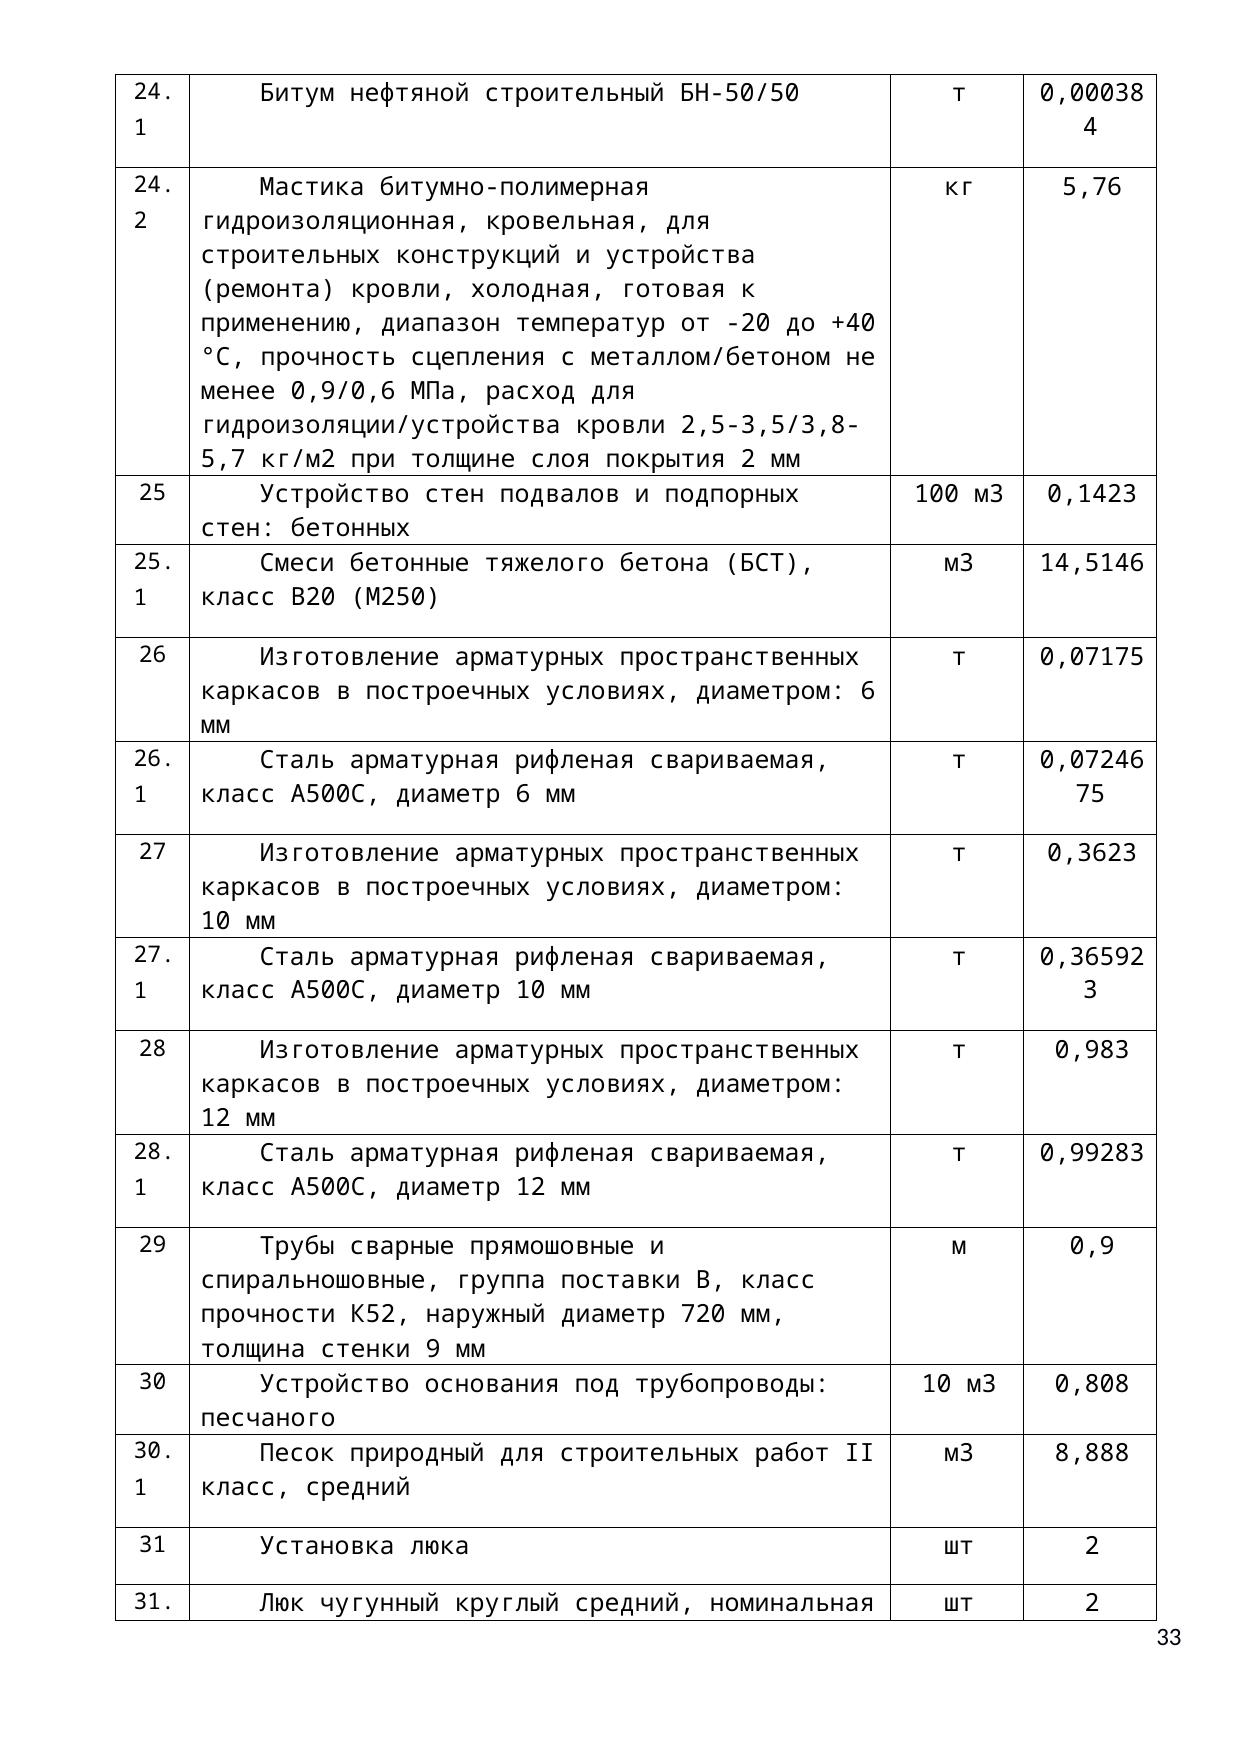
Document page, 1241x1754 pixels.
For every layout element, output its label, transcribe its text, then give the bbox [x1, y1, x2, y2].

table_cell 10 м3 [891, 1365, 1023, 1433]
table_cell 8,888 [1024, 1435, 1156, 1527]
table_cell Смеси бетонные тяжелого бетона (БСТ), класс В20 (М250) [190, 545, 890, 637]
table_cell т [891, 1031, 1023, 1134]
table_cell 0,99283 [1024, 1135, 1156, 1227]
table_cell 0,808 [1024, 1365, 1156, 1433]
table_cell 25.1 [116, 545, 189, 637]
table_cell Изготовление арматурных пространственных каркасов в построечных условиях, диаметром: 10 мм [190, 835, 890, 937]
table_cell Установка люка [190, 1528, 890, 1584]
table_cell шт [891, 1585, 1023, 1620]
table_cell 2 [1024, 1528, 1156, 1584]
table_cell Изготовление арматурных пространственных каркасов в построечных условиях, диаметром: 12 мм [190, 1031, 890, 1134]
table_cell Устройство основания под трубопроводы: песчаного [190, 1365, 890, 1433]
table_cell м3 [891, 1435, 1023, 1527]
table_cell т [891, 938, 1023, 1030]
table_cell т [891, 638, 1023, 741]
table_cell Трубы сварные прямошовные и спиральношовные, группа поставки В, класс прочности К52, наружный диаметр 720 мм, толщина стенки 9 мм [190, 1228, 890, 1364]
table_cell 0,1423 [1024, 476, 1156, 544]
table_cell т [891, 835, 1023, 937]
table_cell 30.1 [116, 1435, 189, 1527]
table_cell 100 м3 [891, 476, 1023, 544]
table_cell 28.1 [116, 1135, 189, 1227]
table_cell 14,5146 [1024, 545, 1156, 637]
table_cell 27.1 [116, 938, 189, 1030]
table_cell 2 [1024, 1585, 1156, 1620]
table_cell [116, 1365, 189, 1433]
table_cell м3 [891, 545, 1023, 637]
table_cell 0,983 [1024, 1031, 1156, 1134]
table_cell 0,365923 [1024, 938, 1156, 1030]
table_cell Мастика битумно-полимерная гидроизоляционная, кровельная, для строительных конструкций и устройства (ремонта) кровли, холодная, готовая к применению, диапазон температур от -20 до +40 °C, прочность сцепления с металлом/бетоном не менее 0,9/0,6 МПа, расход для гидроизоляции/устройства кровли 2,5-3,5/3,8-5,7 кг/м2 при толщине слоя покрытия 2 мм [190, 168, 890, 475]
table_cell шт [891, 1528, 1023, 1584]
table_cell т [891, 1135, 1023, 1227]
table_cell [116, 1031, 189, 1134]
table_cell [116, 1528, 189, 1584]
table_cell Люк чугунный круглый средний, номинальная нагрузка 125 кН, диаметр лаза 600 мм [190, 1585, 890, 1620]
table_cell 24.1 [116, 75, 189, 167]
table_cell 0,07175 [1024, 638, 1156, 741]
table_cell [116, 1228, 189, 1364]
table_cell [116, 476, 189, 544]
table_cell Сталь арматурная рифленая свариваемая, класс A500C, диаметр 10 мм [190, 938, 890, 1030]
table_cell [116, 638, 189, 741]
table_cell 0,0724675 [1024, 742, 1156, 834]
table_cell Изготовление арматурных пространственных каркасов в построечных условиях, диаметром: 6 мм [190, 638, 890, 741]
table_cell 0,3623 [1024, 835, 1156, 937]
table_cell Устройство стен подвалов и подпорных стен: бетонных [190, 476, 890, 544]
table_cell 26.1 [116, 742, 189, 834]
table_cell Битум нефтяной строительный БН-50/50 [190, 75, 890, 167]
table_cell т [891, 75, 1023, 167]
table_cell Песок природный для строительных работ II класс, средний [190, 1435, 890, 1527]
table_cell 0,9 [1024, 1228, 1156, 1364]
table_cell Сталь арматурная рифленая свариваемая, класс A500C, диаметр 6 мм [190, 742, 890, 834]
table_cell 0,000384 [1024, 75, 1156, 167]
table_cell 24.2 [116, 168, 189, 475]
table_cell м [891, 1228, 1023, 1364]
table_cell 5,76 [1024, 168, 1156, 475]
table_cell Сталь арматурная рифленая свариваемая, класс A500C, диаметр 12 мм [190, 1135, 890, 1227]
table_cell кг [891, 168, 1023, 475]
table_cell [116, 835, 189, 937]
table_cell 31.1 [116, 1585, 189, 1620]
table_cell т [891, 742, 1023, 834]
